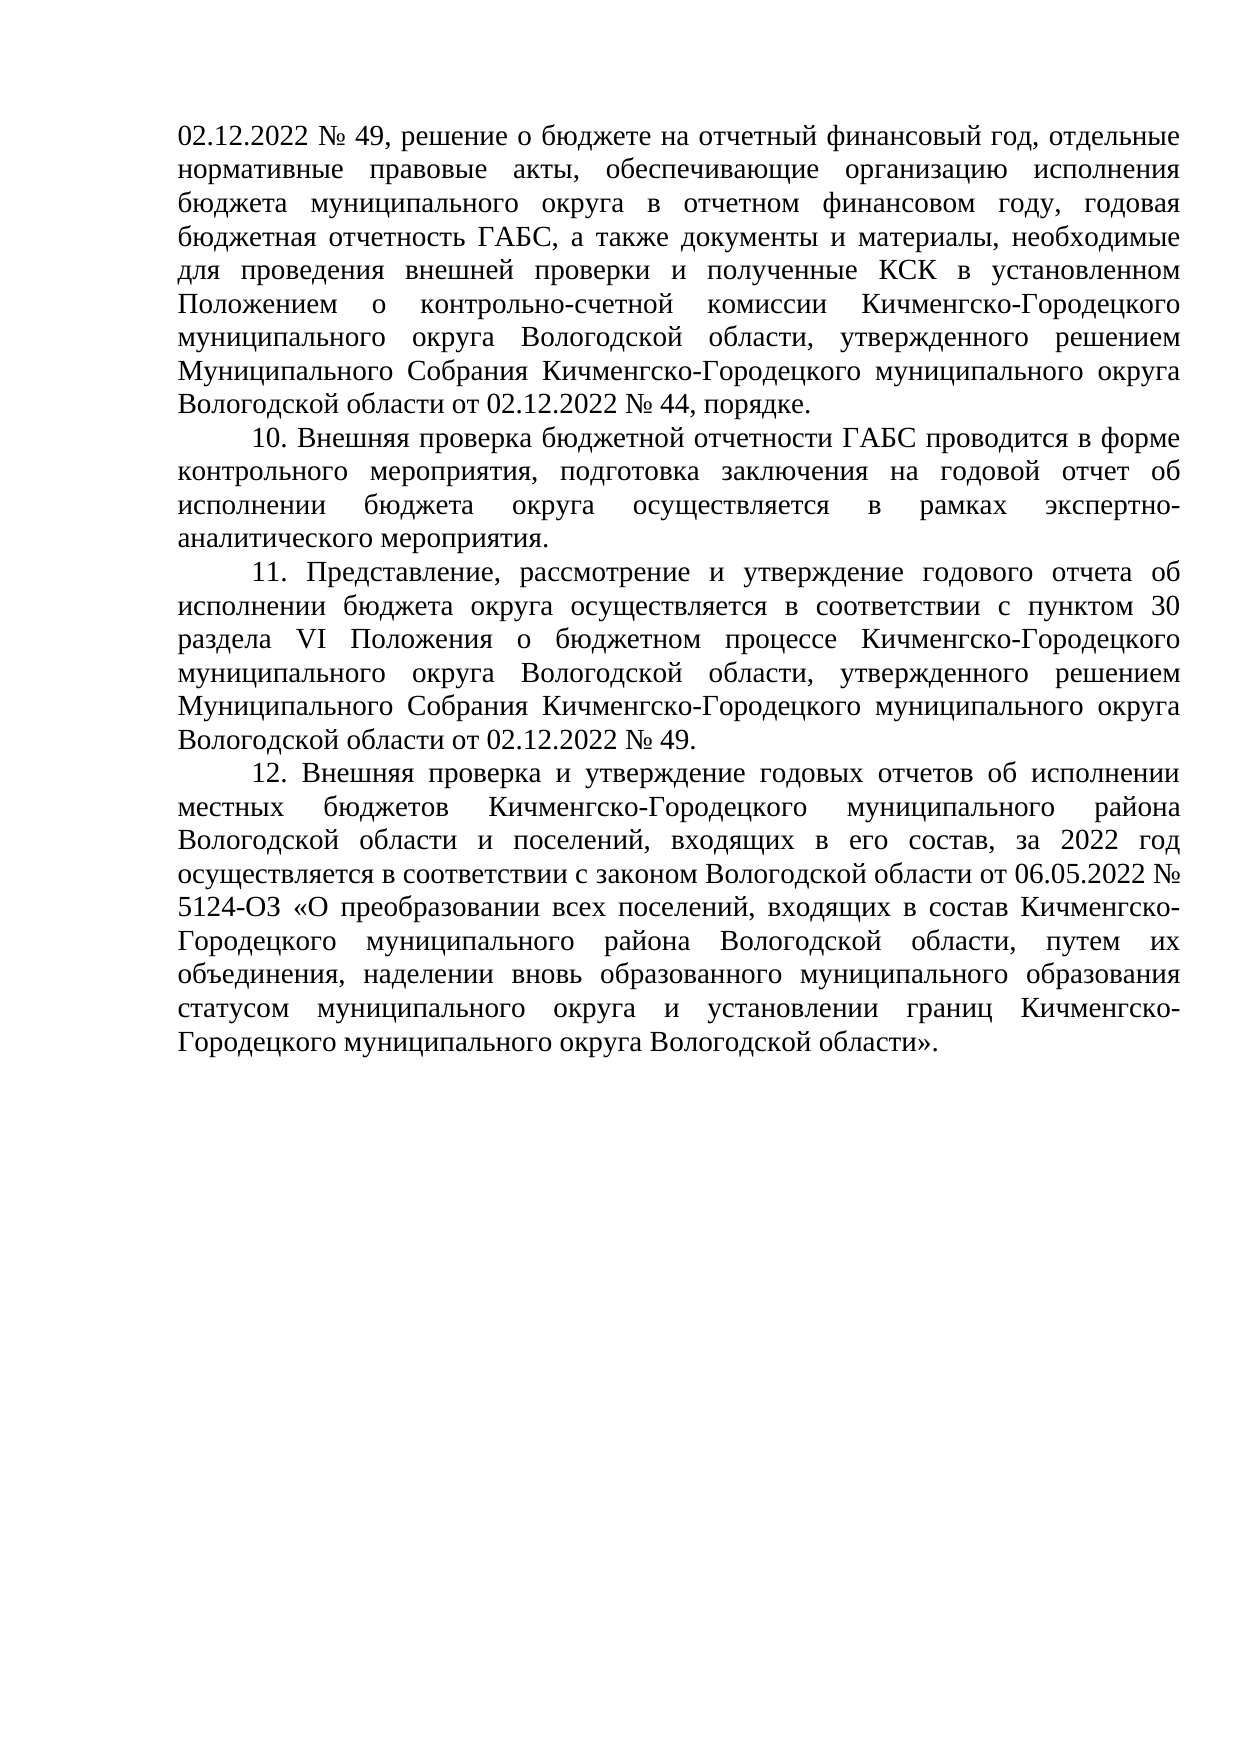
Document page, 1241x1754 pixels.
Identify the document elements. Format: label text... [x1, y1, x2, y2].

title 11. Представление, рассмотрение и утверждение годового отчета об исполнении бюджета округа осуществляется в соответствии с пунктом 30 раздела VI Положения о бюджетном процессе Кичменгско-Городецкого муниципального округа Вологодской области, утвержденного решением Муниципального Собрания Кичменгско-Городецкого муниципального округа Вологодской области от 02.12.2022 № 49. [177, 554, 1181, 755]
text 12. Внешняя проверка и утверждение годовых отчетов об исполнении местных бюджетов Кичменгско-Городецкого муниципального района Вологодской области и поселений, входящих в его состав, за 2022 год осуществляется в соответствии с законом Вологодской области от 06.05.2022 № 5124-ОЗ «О преобразовании всех поселений, входящих в состав Кичменгско-Городецкого муниципального района Вологодской области, путем их объединения, наделении вновь образованного муниципального образования статусом муниципального округа и установлении границ Кичменгско-Городецкого муниципального округа Вологодской области». [177, 755, 1181, 1057]
text 10. Внешняя проверка бюджетной отчетности ГАБС проводится в форме контрольного мероприятия, подготовка заключения на годовой отчет об исполнении бюджета округа осуществляется в рамках экспертно-аналитического мероприятия. [177, 420, 1181, 554]
